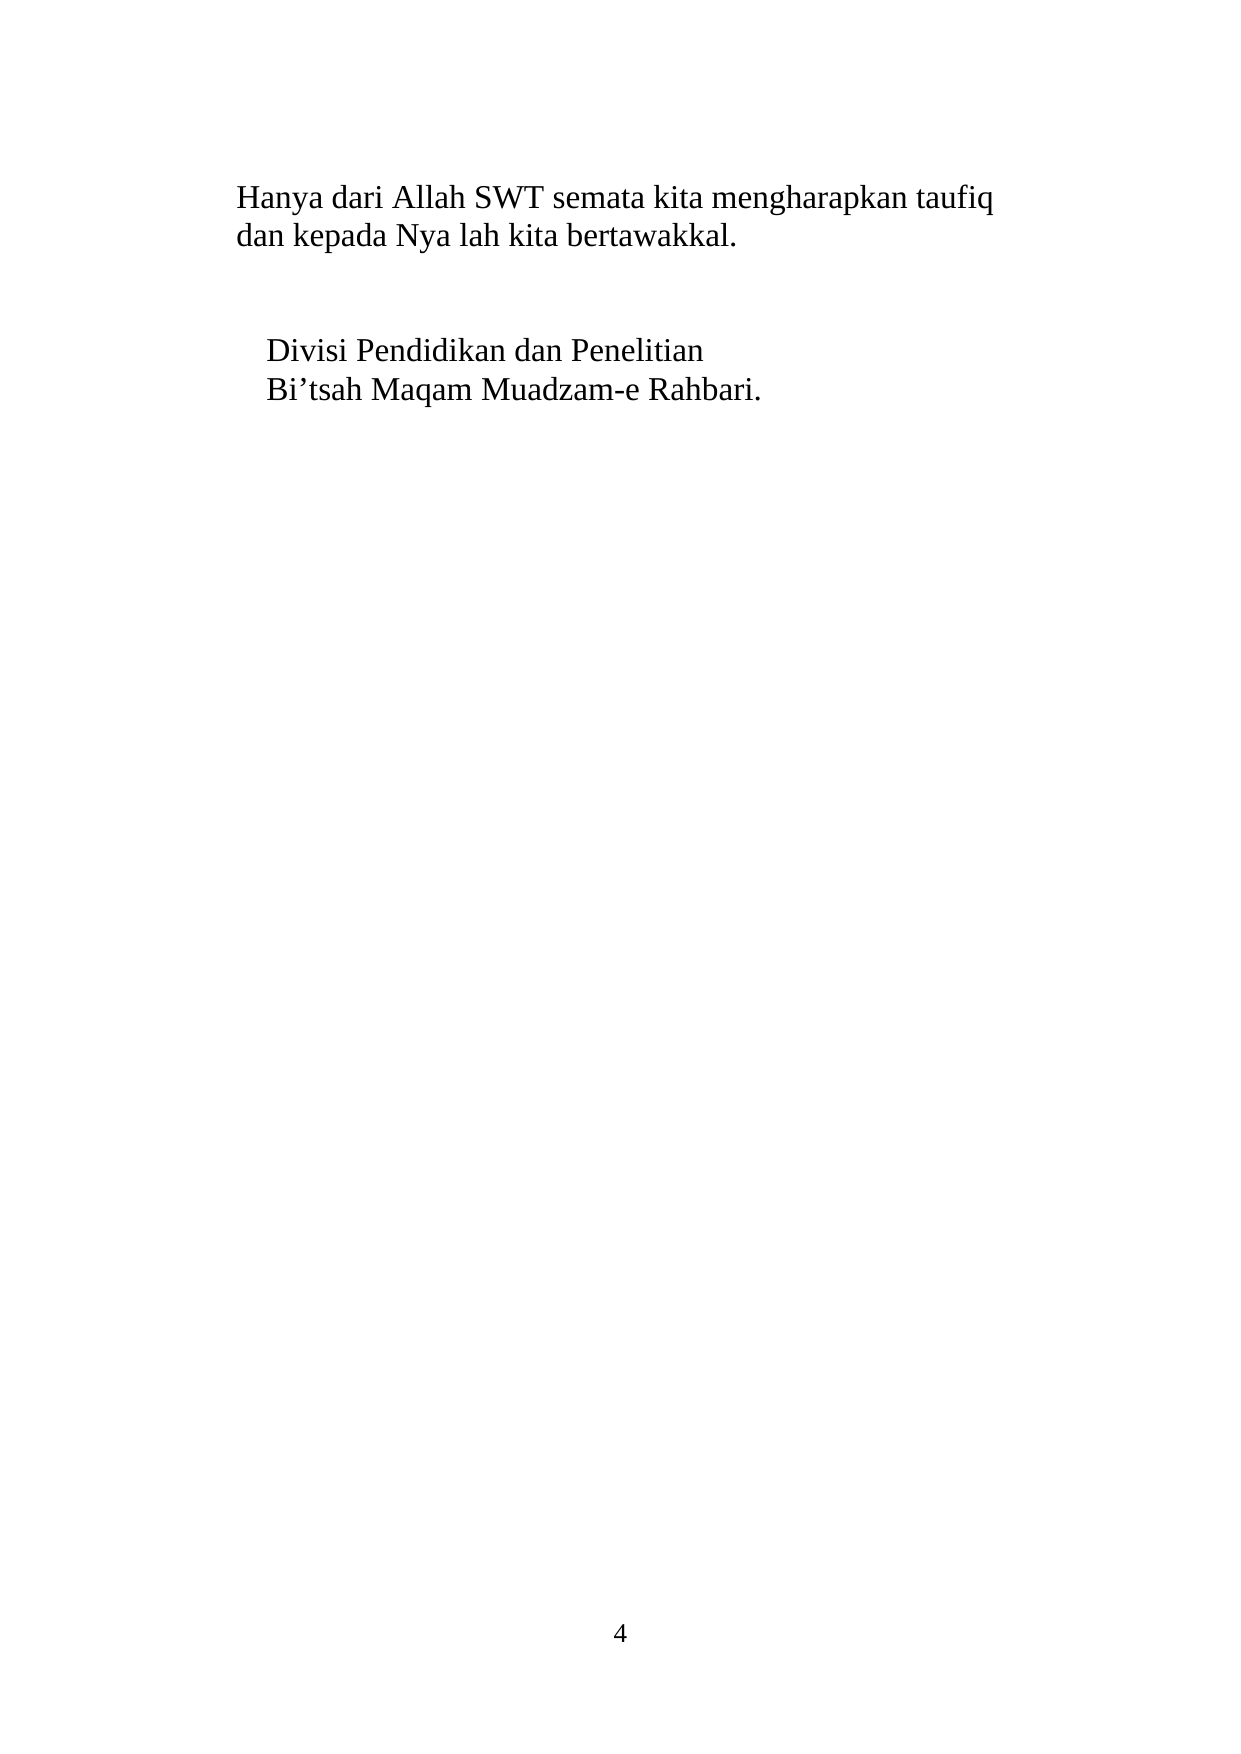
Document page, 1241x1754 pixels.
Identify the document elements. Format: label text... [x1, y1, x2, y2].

text Bi’tsah Maqam Muadzam-e Rahbari. [236, 369, 1004, 407]
text Hanya dari Allah SWT semata kita mengharapkan taufiq dan kepada Nya lah kita bertawakkal. [236, 177, 1004, 254]
text Divisi Pendidikan dan Penelitian [236, 331, 1004, 369]
